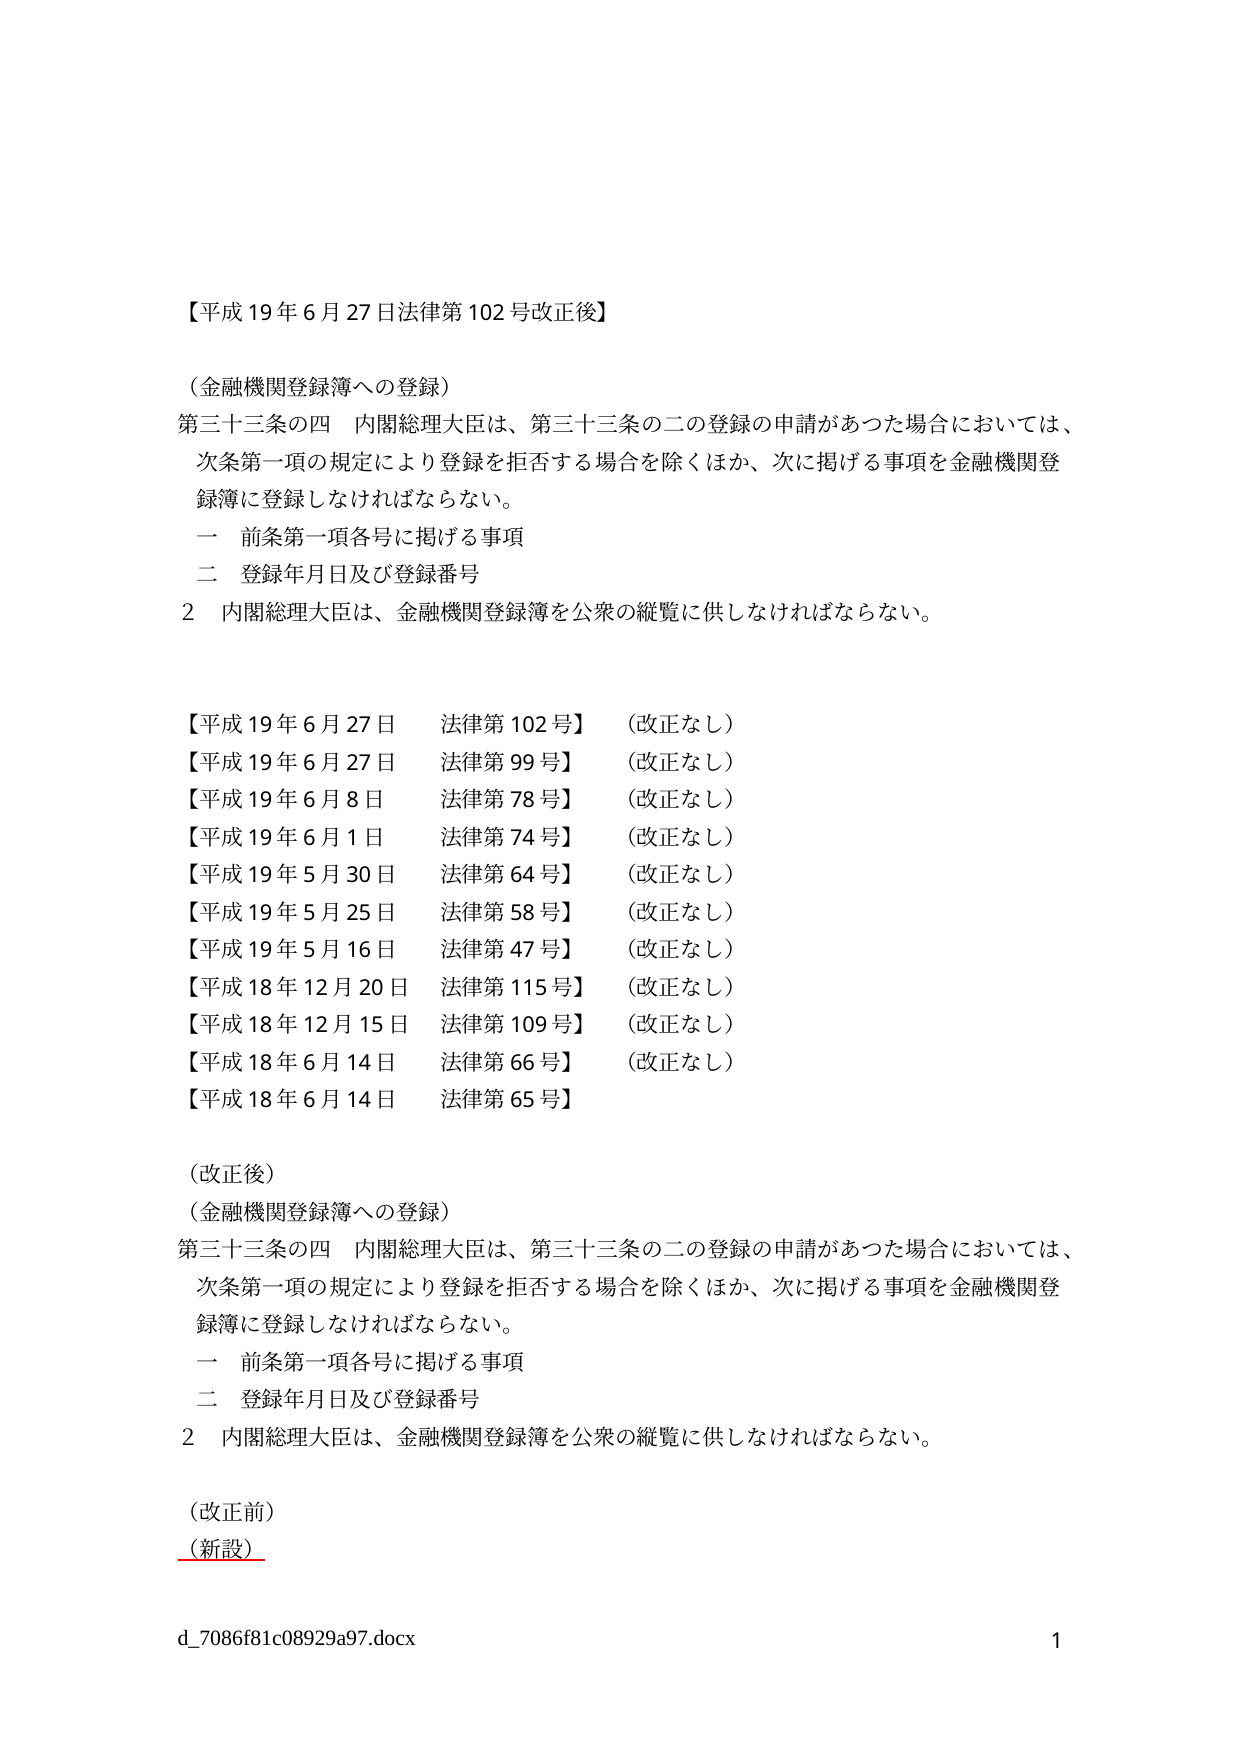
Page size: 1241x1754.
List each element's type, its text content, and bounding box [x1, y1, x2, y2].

text 【平成18年6月14日 法律第66号】 （改正なし） [177, 1042, 1063, 1079]
text 第三十三条の四 内閣総理大臣は、第三十三条の二の登録の申請があつた場合においては、次条第一項の規定により登録を拒否する場合を除くほか、次に掲げる事項を金融機関登録簿に登録しなければならない。 [177, 404, 1063, 517]
text 二 登録年月日及び登録番号 [196, 1379, 1063, 1417]
text 第三十三条の四 内閣総理大臣は、第三十三条の二の登録の申請があつた場合においては、次条第一項の規定により登録を拒否する場合を除くほか、次に掲げる事項を金融機関登録簿に登録しなければならない。 [177, 1229, 1063, 1342]
text （金融機関登録簿への登録） [177, 367, 1063, 404]
text 【平成19年6月8日 法律第78号】 （改正なし） [177, 779, 1063, 817]
text ２ 内閣総理大臣は、金融機関登録簿を公衆の縦覧に供しなければならない。 [177, 1417, 1063, 1454]
text 【平成19年6月27日 法律第99号】 （改正なし） [177, 742, 1063, 779]
text 【平成19年5月16日 法律第47号】 （改正なし） [177, 929, 1063, 967]
text 【平成19年6月27日法律第102号改正後】 [177, 292, 1063, 329]
text 【平成18年12月15日 法律第109号】 （改正なし） [177, 1004, 1063, 1042]
text 【平成18年12月20日 法律第115号】 （改正なし） [177, 967, 1063, 1004]
text 【平成19年6月1日 法律第74号】 （改正なし） [177, 817, 1063, 854]
text 【平成19年5月30日 法律第64号】 （改正なし） [177, 854, 1063, 892]
text （新設） [177, 1529, 1063, 1567]
text 【平成19年5月25日 法律第58号】 （改正なし） [177, 892, 1063, 929]
text 一 前条第一項各号に掲げる事項 [196, 1342, 1063, 1379]
text 一 前条第一項各号に掲げる事項 [196, 517, 1063, 554]
text （改正前） [177, 1492, 1063, 1529]
text 【平成19年6月27日 法律第102号】 （改正なし） [177, 704, 1063, 742]
text 【平成18年6月14日 法律第65号】 [177, 1079, 1063, 1117]
text （改正後） [177, 1154, 1063, 1192]
text （金融機関登録簿への登録） [177, 1192, 1063, 1229]
text 二 登録年月日及び登録番号 [196, 554, 1063, 592]
text ２ 内閣総理大臣は、金融機関登録簿を公衆の縦覧に供しなければならない。 [177, 592, 1063, 629]
